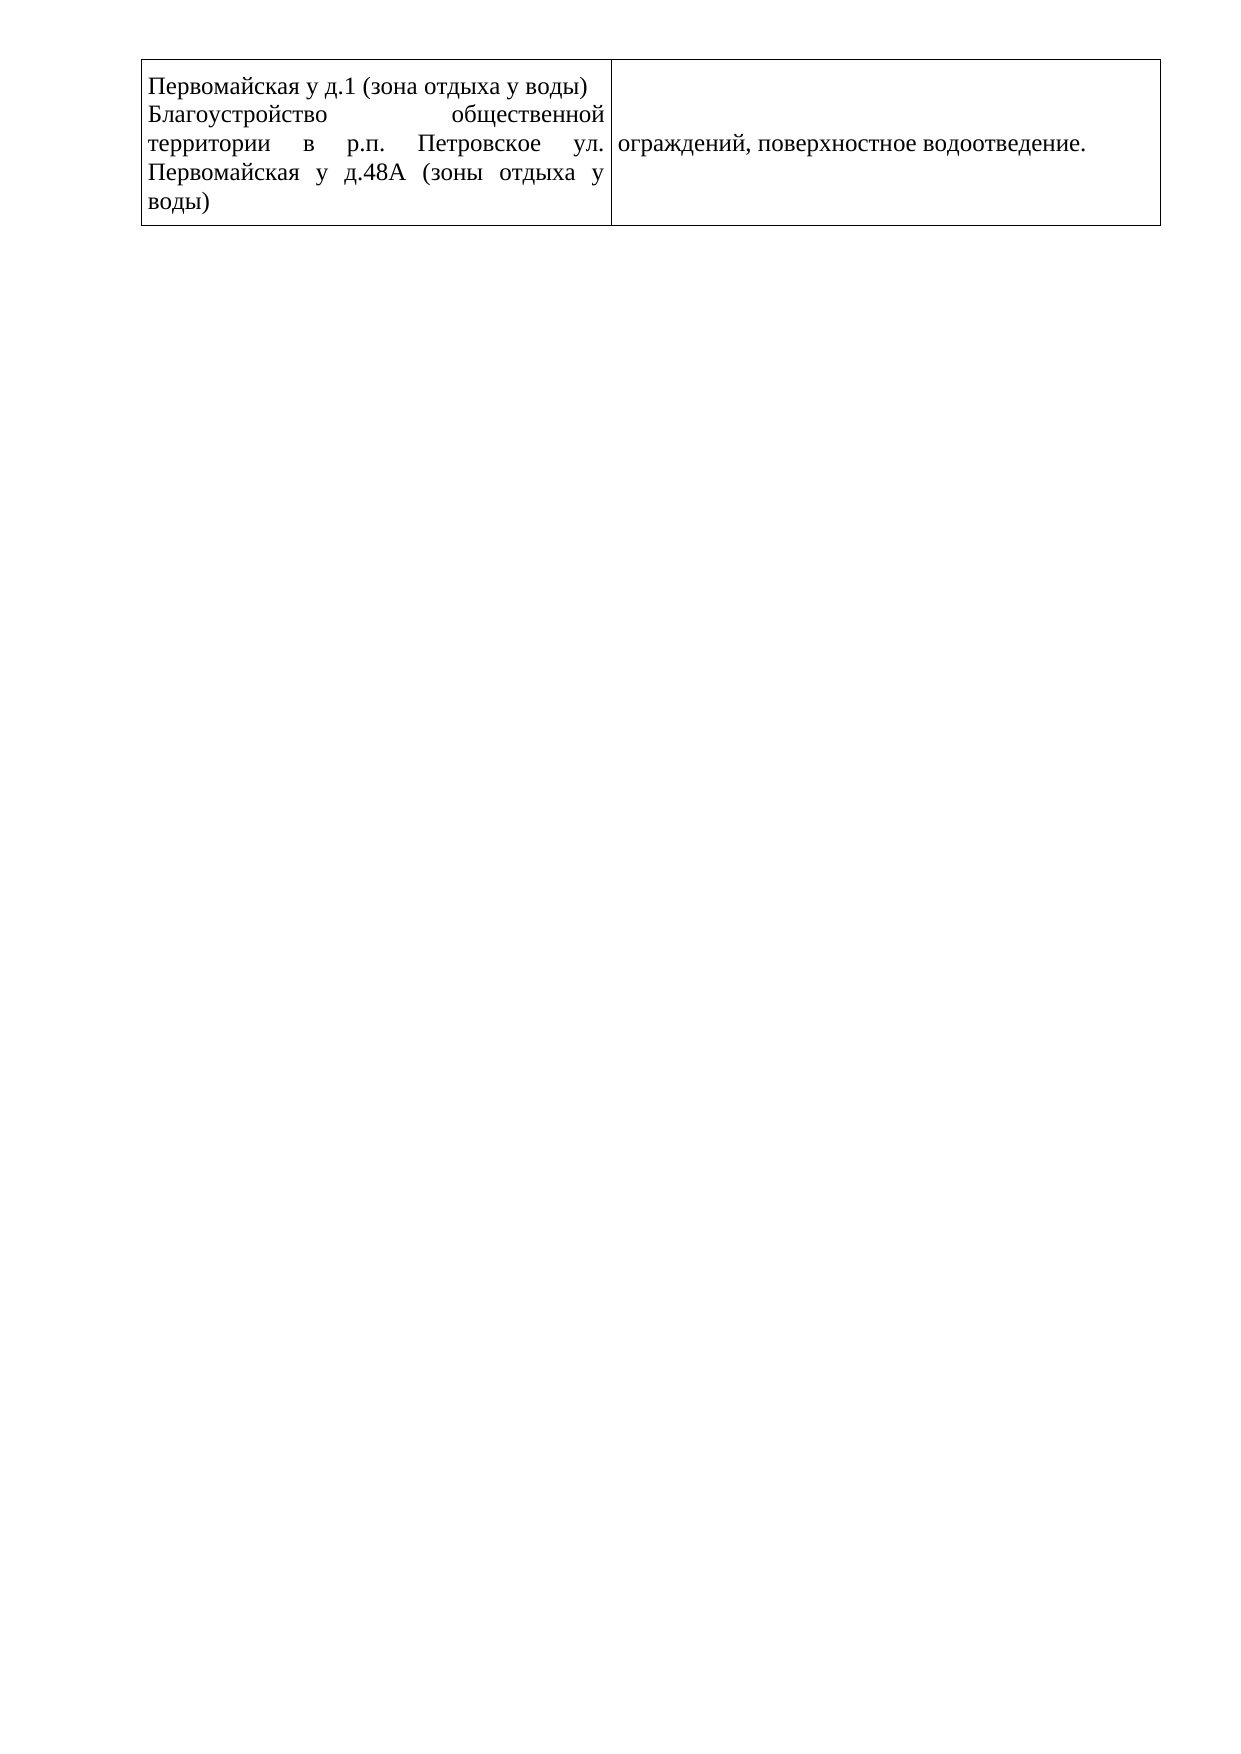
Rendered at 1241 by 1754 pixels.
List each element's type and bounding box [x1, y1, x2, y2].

table_cell [142, 60, 611, 225]
table_cell [612, 60, 1160, 225]
